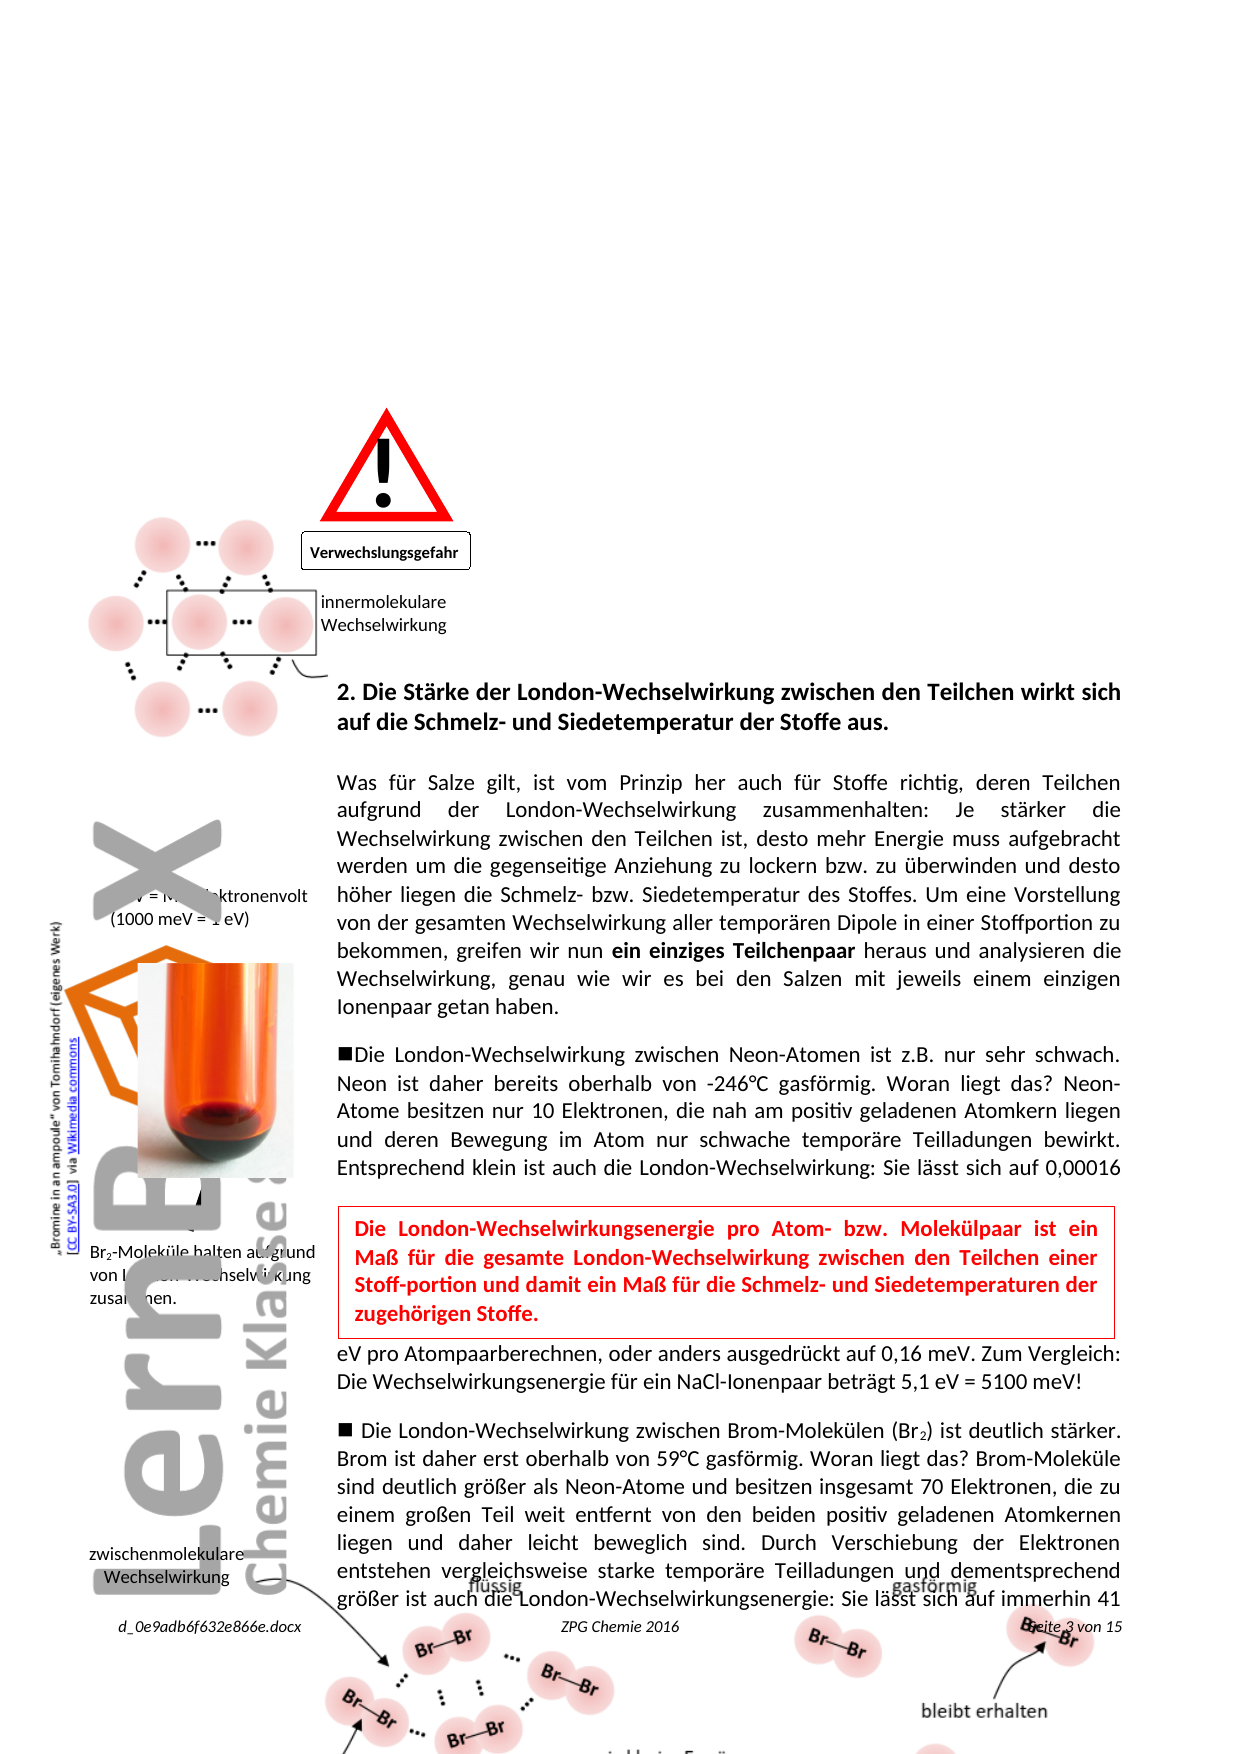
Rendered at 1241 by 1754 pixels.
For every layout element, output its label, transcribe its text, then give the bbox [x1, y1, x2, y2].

text Die London-Wechselwirkung zwischen Neon-Atomen ist z.B. nur sehr schwach. Neon ist daher bereits oberhalb von -246°C gasförmig. Woran liegt das? Neon-Atome besitzen nur 10 Elektronen, die nah am positiv geladenen Atomkern liegen und deren Bewegung im Atom nur schwache temporäre Teilladungen bewirkt. Entsprechend klein ist auch die London-Wechselwirkung: Sie lässt sich auf 0,00016 eV pro Atompaarberechnen, oder anders ausgedrückt auf 0,16 meV. Zum Vergleich: Die Wechselwirkungsenergie für ein NaCl-Ionenpaar beträgt 5,1 eV = 5100 meV! [337, 1041, 1122, 1395]
picture [40, 815, 1113, 1754]
text 2. Die Stärke der London-Wechselwirkung zwischen den Teilchen wirkt sich auf die Schmelz- und Siedetemperatur der Stoffe aus. [337, 676, 1122, 737]
picture [83, 513, 329, 740]
text Was für Salze gilt, ist vom Prinzip her auch für Stoffe richtig, deren Teilchen aufgrund der London-Wechselwirkung zusammenhalten: Je stärker die Wechselwirkung zwischen den Teilchen ist, desto mehr Energie muss aufgebracht werden um die gegenseitige Anziehung zu lockern bzw. zu überwinden und desto höher liegen die Schmelz- bzw. Siedetemperatur des Stoffes. Um eine Vorstellung von der gesamten Wechselwirkung aller temporären Dipole in einer Stoffportion zu bekommen, greifen wir nun ein einziges Teilchenpaar heraus und analysieren die Wechselwirkung, genau wie wir es bei den Salzen mit jeweils einem einzigen Ionenpaar getan haben. [337, 768, 1122, 1020]
